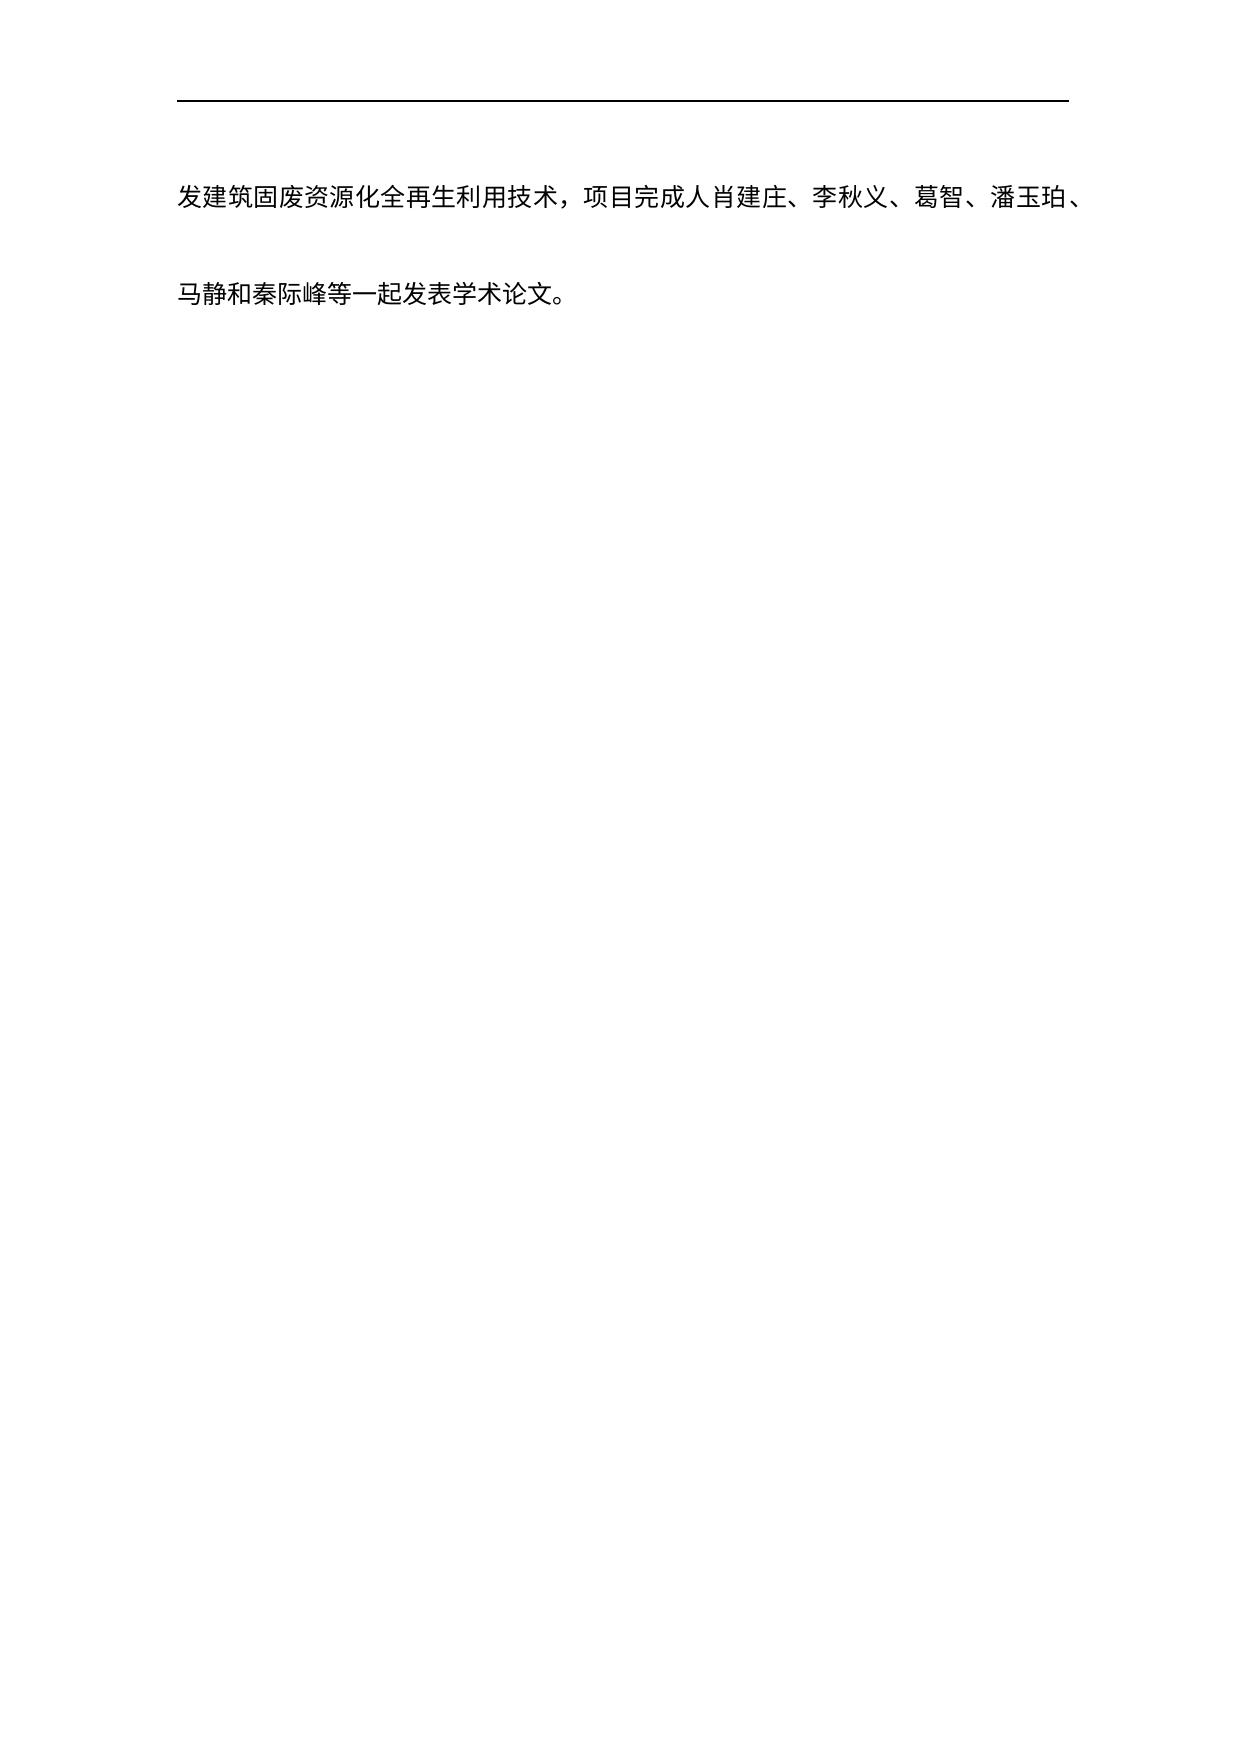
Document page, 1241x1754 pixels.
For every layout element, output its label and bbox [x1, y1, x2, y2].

text [177, 163, 1069, 326]
